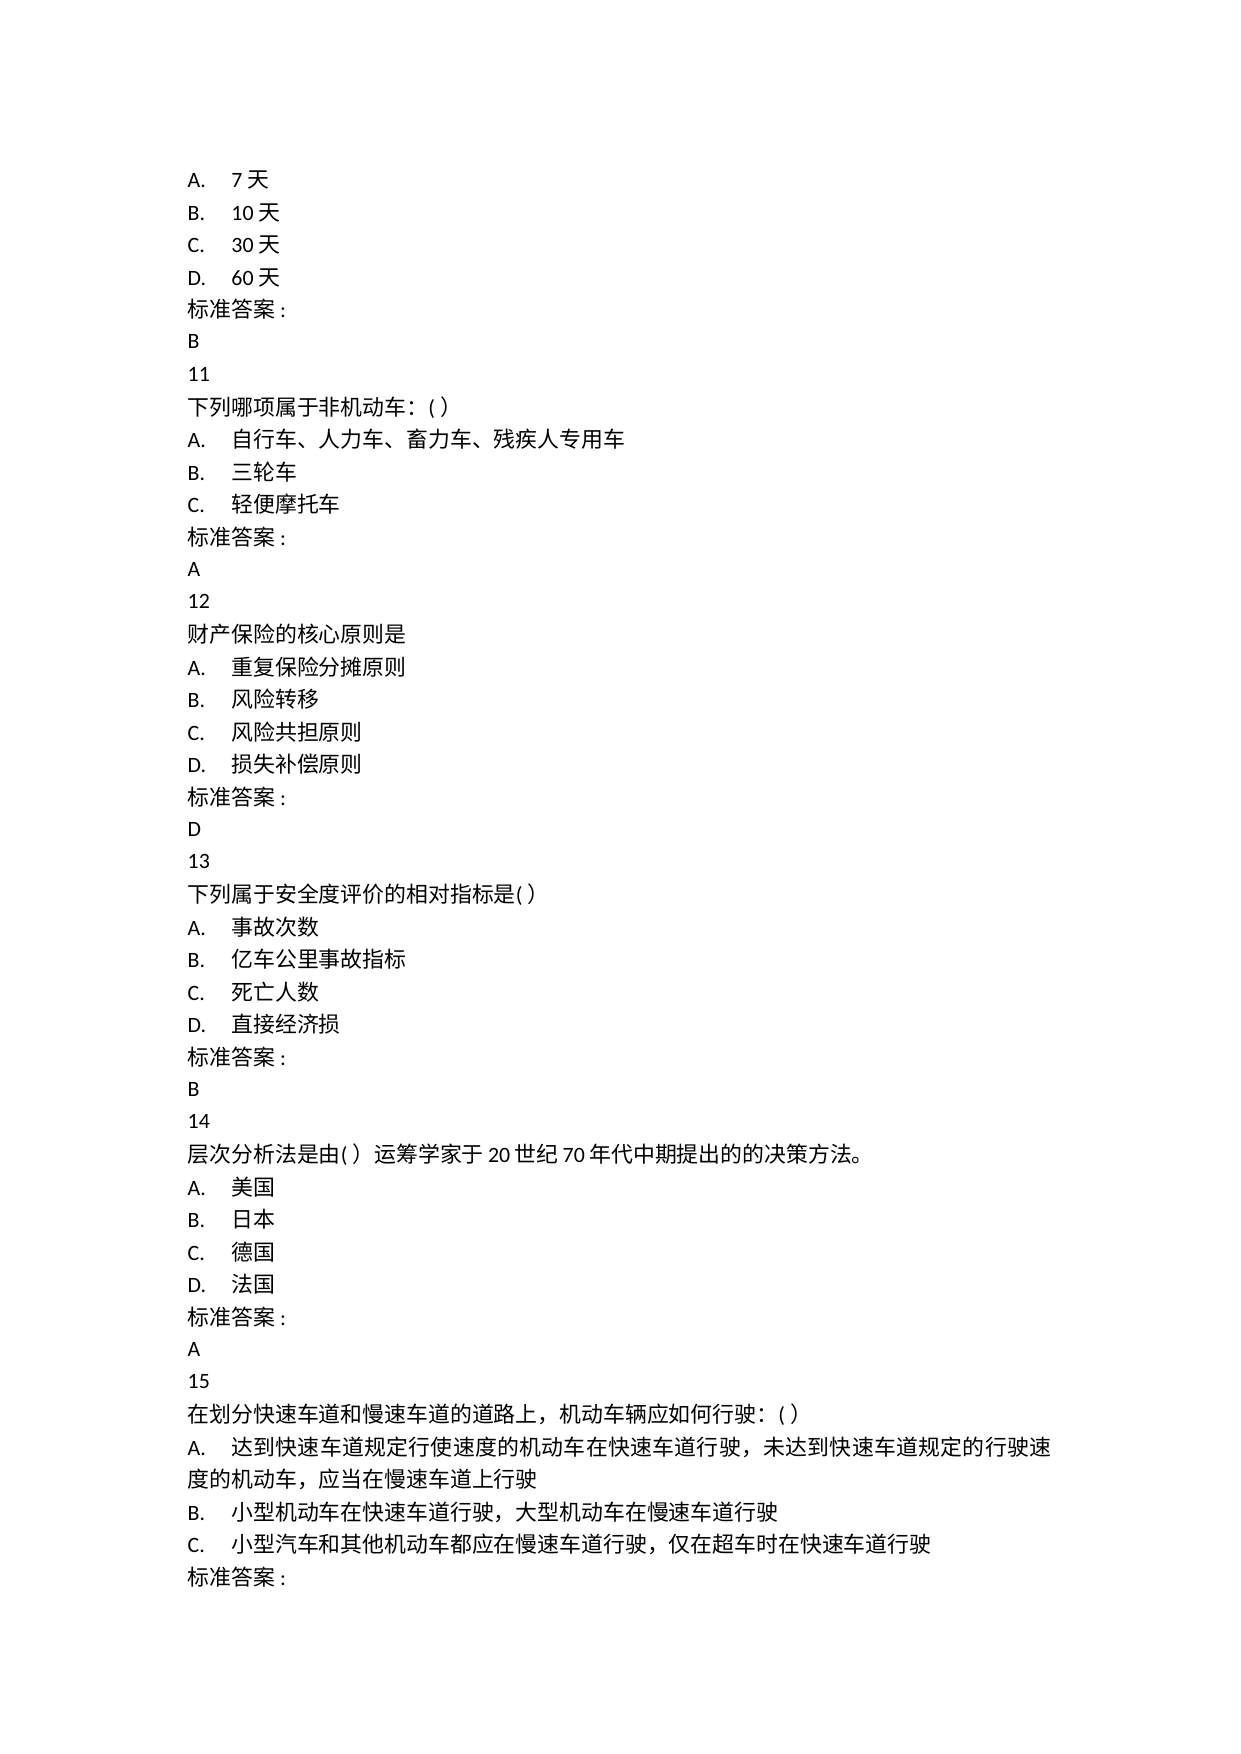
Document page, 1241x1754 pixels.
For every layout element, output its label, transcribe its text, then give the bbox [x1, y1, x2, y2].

text B. 日本 [187, 1202, 1053, 1234]
text C. 30天 [187, 227, 1053, 259]
text B. 小型机动车在快速车道行驶，大型机动车在慢速车道行驶 [187, 1494, 1053, 1527]
text 财产保险的核心原则是 [187, 617, 1053, 649]
text C. 轻便摩托车 [187, 487, 1053, 519]
text C. 风险共担原则 [187, 714, 1053, 747]
text A [187, 552, 1053, 584]
text B. 亿车公里事故指标 [187, 942, 1053, 974]
text C. 死亡人数 [187, 974, 1053, 1007]
text A. 7天 [187, 162, 1053, 194]
text A. 自行车、人力车、畜力车、残疾人专用车 [187, 422, 1053, 454]
text 标准答案 : [187, 779, 1053, 812]
text 层次分析法是由( ）运筹学家于20世纪70年代中期提出的的决策方法。 [187, 1137, 1053, 1169]
text A. 美国 [187, 1169, 1053, 1202]
text A. 达到快速车道规定行使速度的机动车在快速车道行驶，未达到快速车道规定的行驶速度的机动车，应当在慢速车道上行驶 [187, 1429, 1053, 1494]
text 11 [187, 357, 1053, 389]
text D. 法国 [187, 1267, 1053, 1299]
text 在划分快速车道和慢速车道的道路上，机动车辆应如何行驶：( ） [187, 1397, 1053, 1429]
text B [187, 1072, 1053, 1104]
text 13 [187, 844, 1053, 877]
text B. 三轮车 [187, 454, 1053, 487]
text A. 重复保险分摊原则 [187, 649, 1053, 682]
text A. 事故次数 [187, 909, 1053, 942]
text B. 风险转移 [187, 682, 1053, 714]
text D. 直接经济损 [187, 1007, 1053, 1039]
text 标准答案 : [187, 1039, 1053, 1072]
text 标准答案 : [187, 519, 1053, 552]
text C. 德国 [187, 1234, 1053, 1267]
text D [187, 812, 1053, 844]
text 标准答案 : [187, 292, 1053, 324]
text D. 60天 [187, 259, 1053, 292]
text 标准答案 : [187, 1559, 1053, 1592]
text 15 [187, 1364, 1053, 1397]
text 标准答案 : [187, 1299, 1053, 1332]
text 12 [187, 584, 1053, 617]
text B [187, 324, 1053, 357]
text 下列哪项属于非机动车：( ） [187, 389, 1053, 422]
text C. 小型汽车和其他机动车都应在慢速车道行驶，仅在超车时在快速车道行驶 [187, 1527, 1053, 1559]
text 下列属于安全度评价的相对指标是( ） [187, 877, 1053, 909]
text D. 损失补偿原则 [187, 747, 1053, 779]
text 14 [187, 1104, 1053, 1137]
text A [187, 1332, 1053, 1364]
text B. 10天 [187, 194, 1053, 227]
